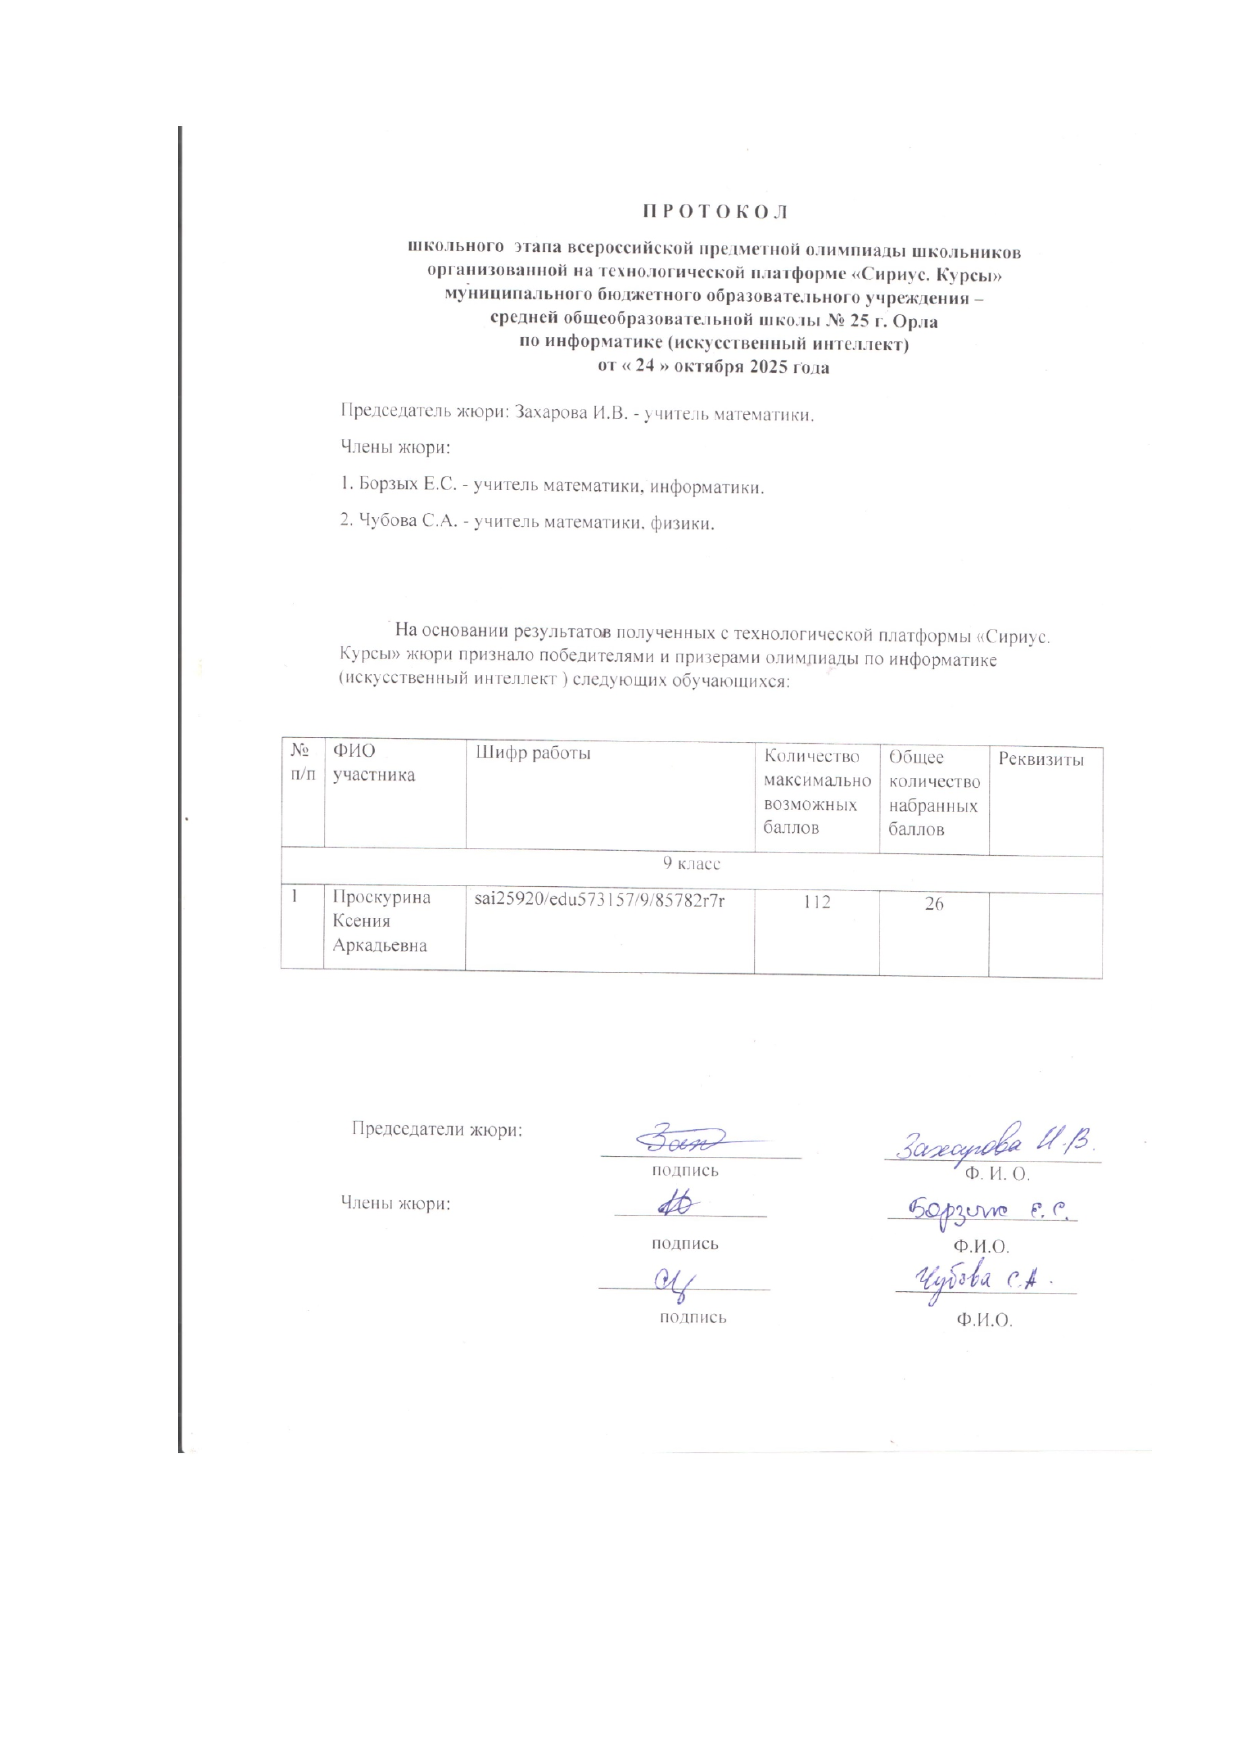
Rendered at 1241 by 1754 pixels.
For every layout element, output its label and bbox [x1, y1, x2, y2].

picture [179, 120, 1151, 1458]
